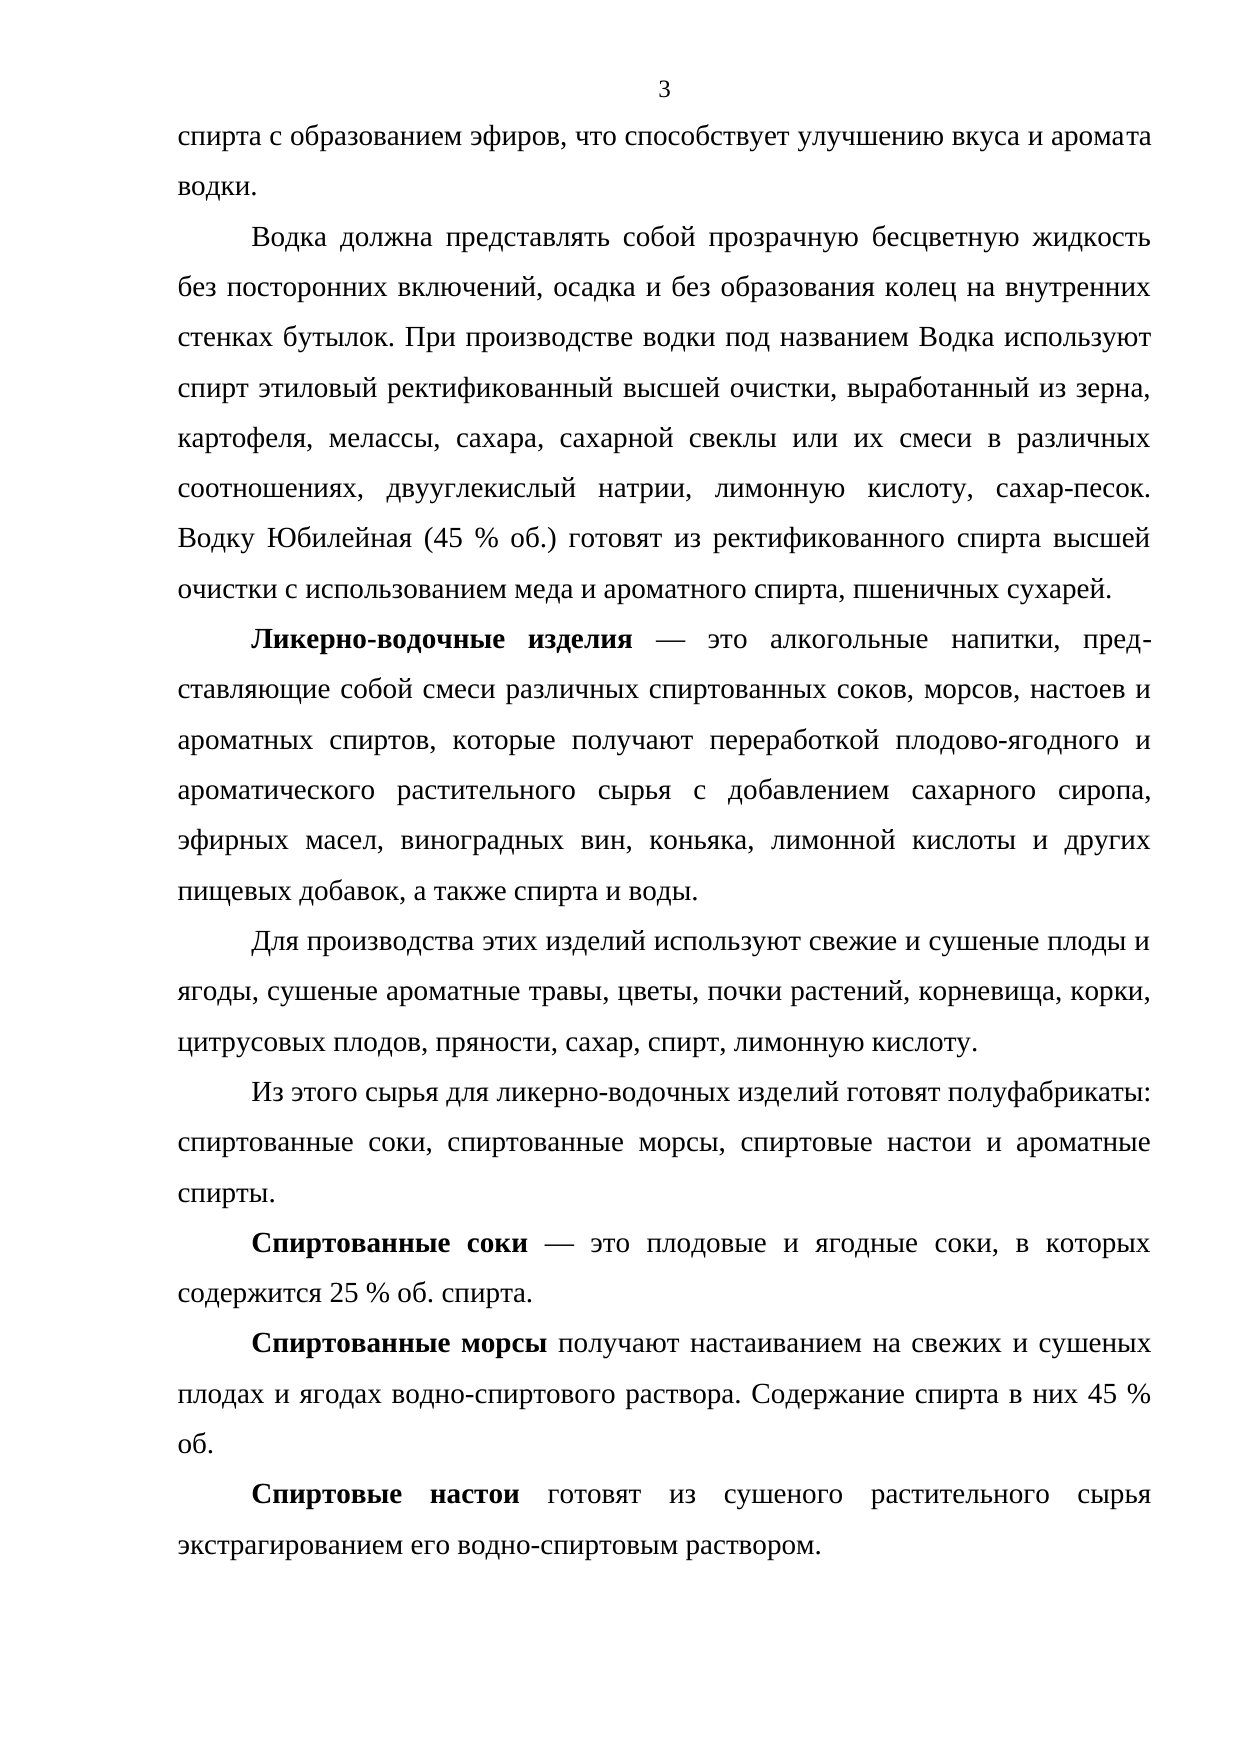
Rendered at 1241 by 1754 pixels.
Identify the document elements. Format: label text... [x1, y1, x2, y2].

text Ликерно-водочные изделия — это алкогольные напитки, представляющие собой смеси различных спиртованных соков, морсов, настоев и ароматных спиртов, которые получают переработкой плодово-ягодного и ароматического растительного сырья с добавлением сахарного сиропа, эфирных масел, виноградных вин, коньяка, лимонной кислоты и других пищевых добавок, а также спирта и воды. [177, 621, 1152, 906]
text Для производства этих изделий используют свежие и сушеные плоды и ягоды, сушеные ароматные травы, цветы, почки растений, корневища, корки, цитрусовых плодов, пряности, сахар, спирт, лимонную кислоту. [177, 923, 1152, 1057]
text Спиртованные соки — это плодовые и ягодные соки, в которых содержится 25 % об. спирта. [177, 1225, 1152, 1309]
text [177, 118, 1152, 202]
text Спиртованные морсы получают настаиванием на свежих и сушеных плодах и ягодах водно-спиртового раствора. Содержание спирта в них 45 % об. [177, 1326, 1152, 1460]
text Водка должна представлять собой прозрачную бесцветную жидкость без посторонних включений, осадка и без образования колец на внутренних стенках бутылок. При производстве водки под названием Водка используют спирт этиловый ректификованный высшей очистки, выработанный из зерна, картофеля, мелассы, сахара, сахарной свеклы или их смеси в различных соотношениях, двууглекислый натрии, лимонную кислоту, сахар-песок. Водку Юбилейная (45 % об.) готовят из ректификованного спирта высшей очистки с использованием меда и ароматного спирта, пшеничных сухарей. [177, 219, 1152, 604]
text Спиртовые настои готовят из сушеного растительного сырья экстрагированием его водно-спиртовым раствором. [177, 1477, 1152, 1560]
text Из этого сырья для ликерно-водочных изделий готовят полуфабрикаты: спиртованные соки, спиртованные морсы, спиртовые настои и ароматные спирты. [177, 1074, 1152, 1208]
